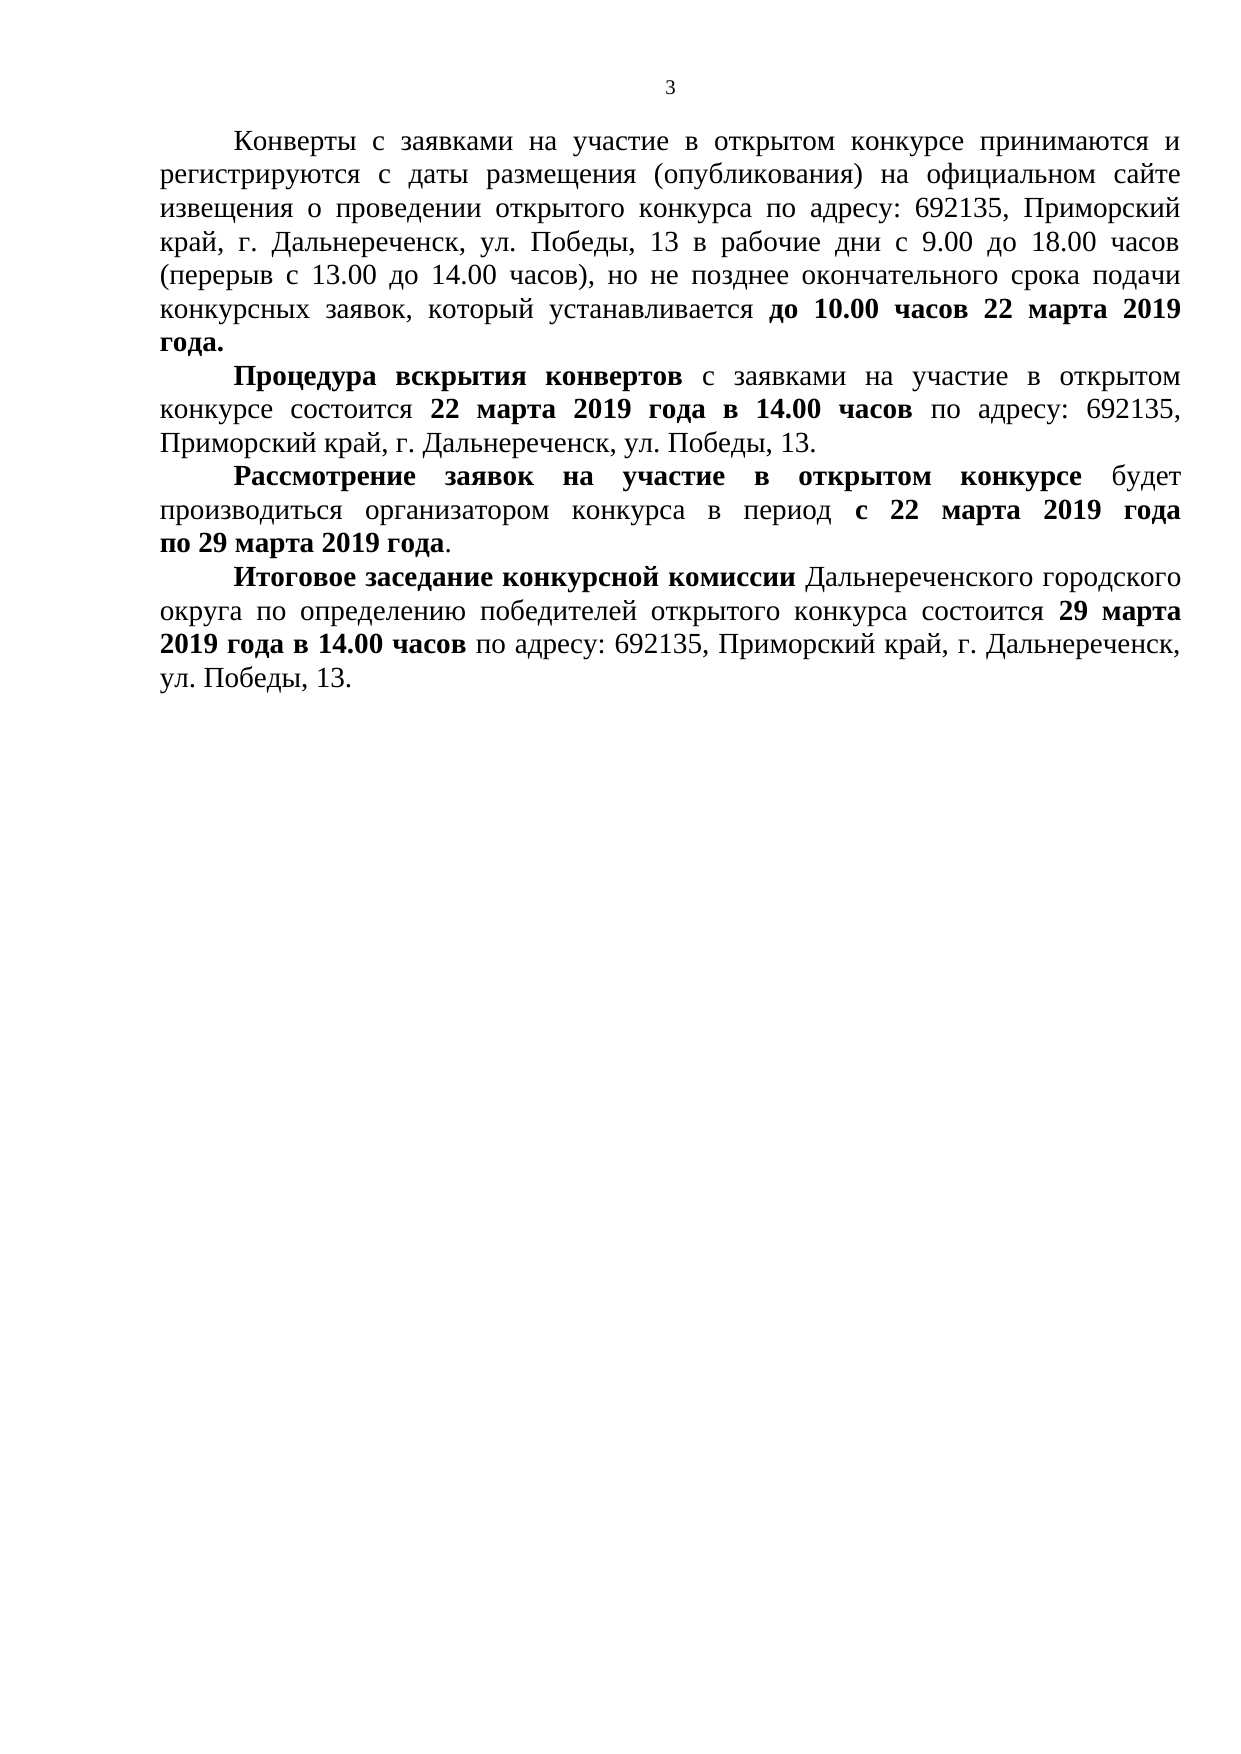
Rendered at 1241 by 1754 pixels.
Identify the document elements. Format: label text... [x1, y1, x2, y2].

text Конверты с заявками на участие в открытом конкурсе принимаются и регистрируются с даты размещения (опубликования) на официальном сайте извещения о проведении открытого конкурса по адресу: 692135, Приморский край, г. Дальнереченск, ул. Победы, 13 в рабочие дни с 9.00 до 18.00 часов (перерыв с 13.00 до 14.00 часов), но не позднее окончательного срока подачи конкурсных заявок, который устанавливается до 10.00 часов 22 марта 2019 года. [159, 123, 1181, 358]
text Процедура вскрытия конвертов с заявками на участие в открытом конкурсе состоится 22 марта 2019 года в 14.00 часов по адресу: 692135, Приморский край, г. Дальнереченск, ул. Победы, 13. [159, 358, 1181, 458]
text Итоговое заседание конкурсной комиссии Дальнереченского городского округа по определению победителей открытого конкурса состоится 29 марта 2019 года в 14.00 часов по адресу: 692135, Приморский край, г. Дальнереченск, ул. Победы, 13. [159, 559, 1181, 693]
text Рассмотрение заявок на участие в открытом конкурсе будет производиться организатором конкурса в период с 22 марта 2019 года по 29 марта 2019 года. [159, 458, 1181, 559]
